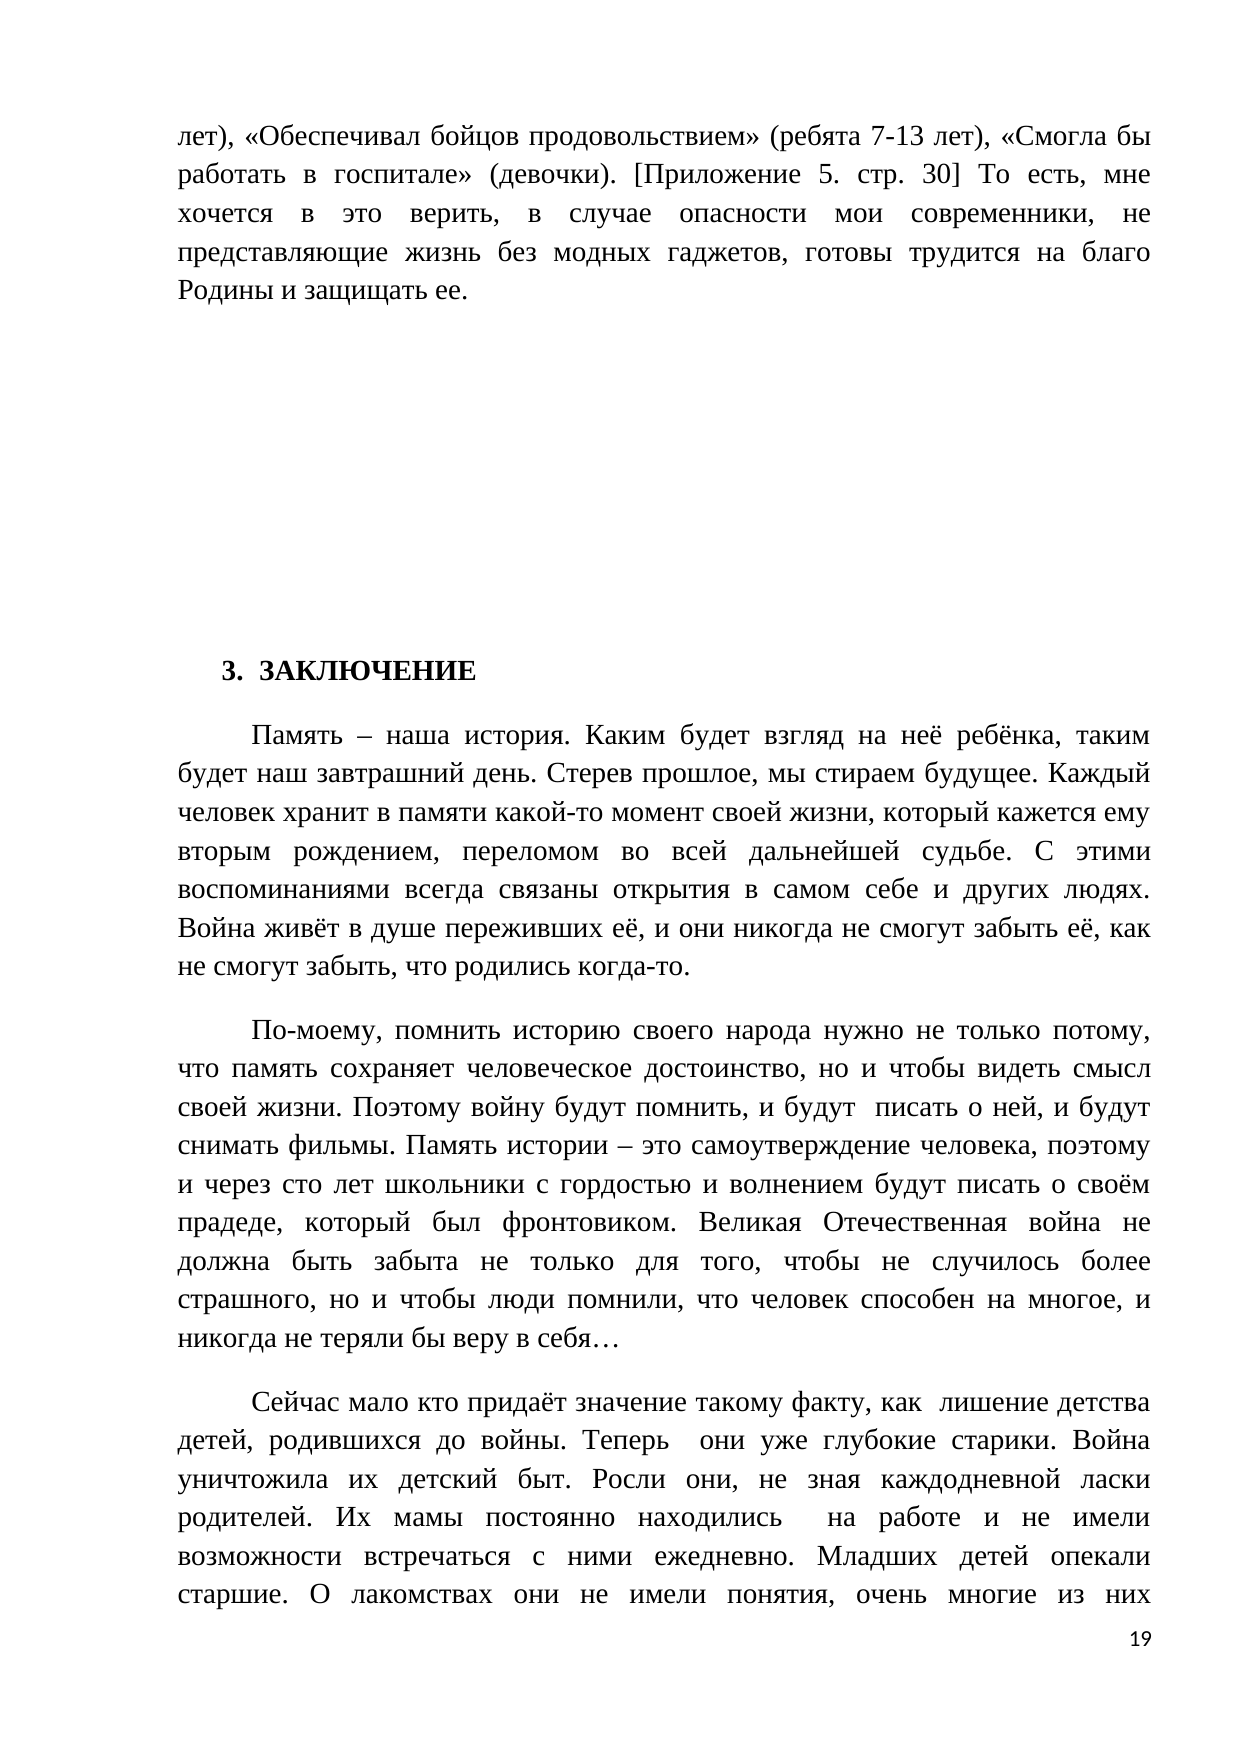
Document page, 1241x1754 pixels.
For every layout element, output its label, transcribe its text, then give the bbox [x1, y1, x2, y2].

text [177, 1384, 1152, 1610]
text По-моему, помнить историю своего народа нужно не только потому, что память сохраняет человеческое достоинство, но и чтобы видеть смысл своей жизни. Поэтому войну будут помнить, и будут писать о ней, и будут снимать фильмы. Память истории – это самоутверждение человека, поэтому и через сто лет школьники с гордостью и волнением будут писать о своём прадеде, который был фронтовиком. Великая Отечественная война не должна быть забыта не только для того, чтобы не случилось более страшного, но и чтобы люди помнили, что человек способен на многое, и никогда не теряли бы веру в себя… [177, 1012, 1152, 1354]
text Память – наша история. Каким будет взгляд на неё ребёнка, таким будет наш завтрашний день. Стерев прошлое, мы стираем будущее. Каждый человек хранит в памяти какой-то момент своей жизни, который кажется ему вторым рождением, переломом во всей дальнейшей судьбе. С этими воспоминаниями всегда связаны открытия в самом себе и других людях. Война живёт в душе переживших её, и они никогда не смогут забыть её, как не смогут забыть, что родились когда-то. [177, 717, 1152, 982]
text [177, 118, 1152, 306]
list ЗАКЛЮЧЕНИЕ [221, 653, 1152, 687]
